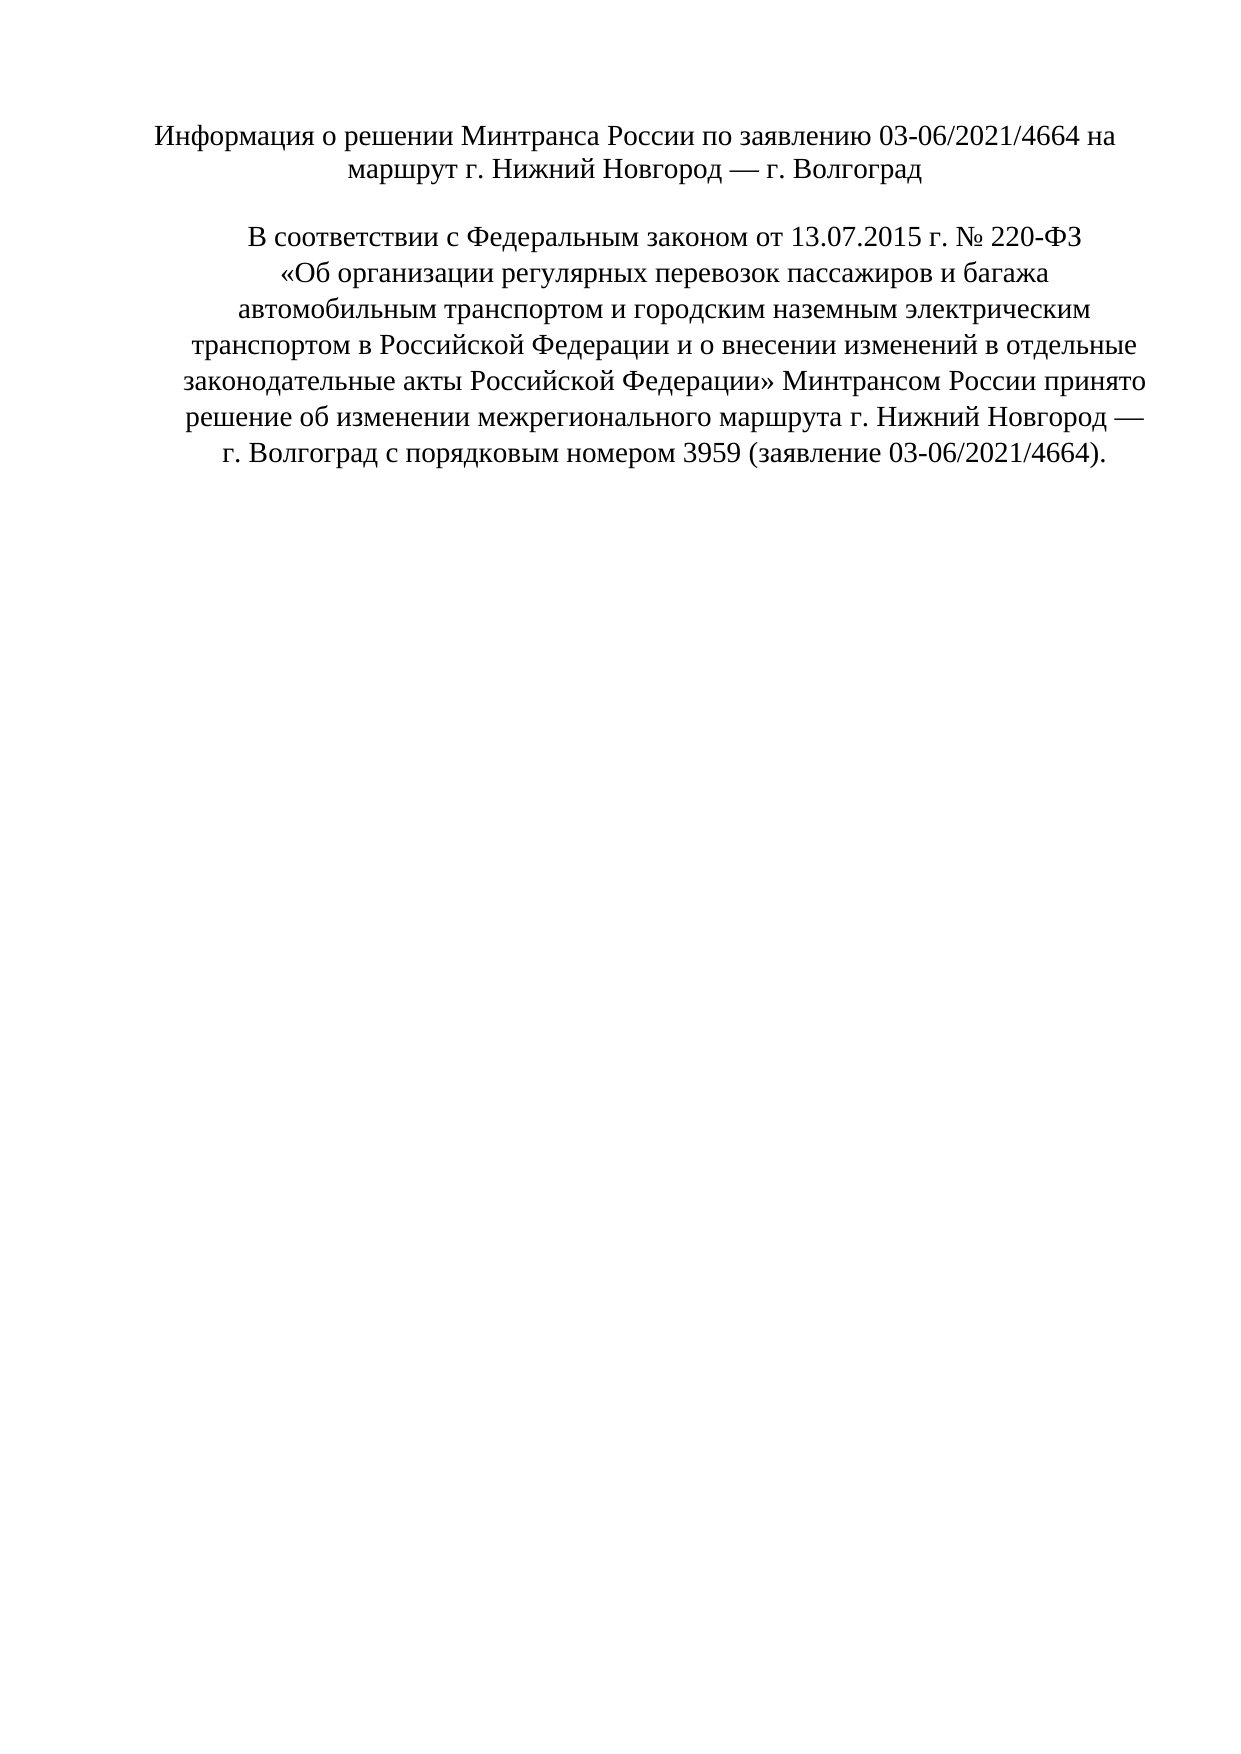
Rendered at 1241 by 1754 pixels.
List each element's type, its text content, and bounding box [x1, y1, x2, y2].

text В соответствии с Федеральным законом от 13.07.2015 г. № 220-ФЗ «Об организации регулярных перевозок пассажиров и багажа автомобильным транспортом и городским наземным электрическим транспортом в Российской Федерации и о внесении изменений в отдельные законодательные акты Российской Федерации» Минтрансом России принято решение об изменении межрегионального маршрута г. Нижний Новгород — г. Волгоград с порядковым номером 3959 (заявление 03-06/2021/4664). [177, 219, 1152, 469]
text Информация о решении Минтранса России по заявлению 03-06/2021/4664 на маршрут г. Нижний Новгород — г. Волгоград [118, 118, 1152, 185]
